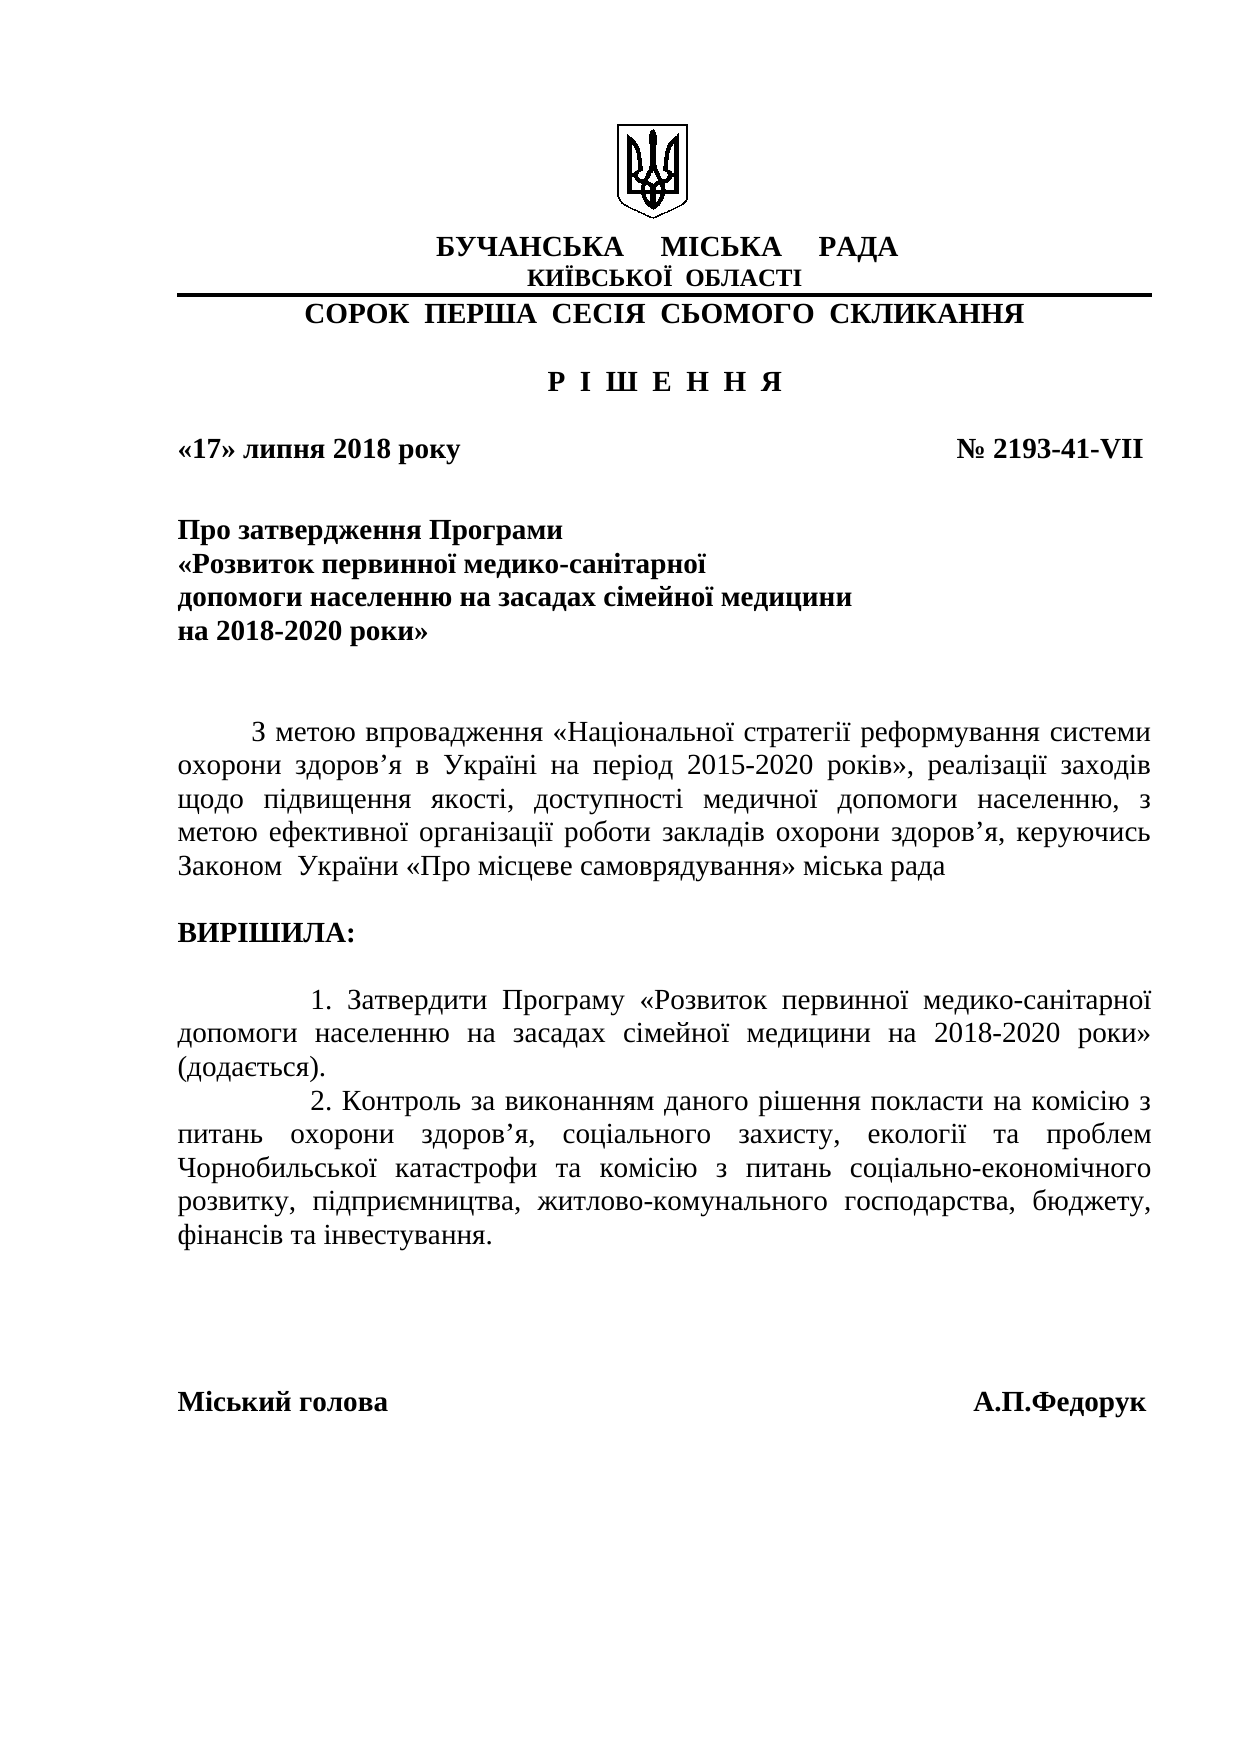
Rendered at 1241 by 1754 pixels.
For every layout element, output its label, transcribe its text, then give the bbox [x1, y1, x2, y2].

subtitle «17» липня 2018 року № 2193-41-VII [177, 431, 1152, 464]
subtitle ПРОЕКТ [472, 118, 1152, 229]
text ВИРІШИЛА: [177, 915, 1152, 948]
text Міський голова А.П.Федорук [177, 1384, 1152, 1418]
text Р І Ш Е Н Н Я [177, 364, 1152, 397]
text 1. Затвердити Програму «Розвиток первинної медико-санітарної допомоги населенню на засадах сімейної медицини на 2018-2020 роки» (додається). [177, 982, 1152, 1083]
text допомоги населенню на засадах сімейної медицини [177, 579, 1152, 613]
subtitle КИЇВСЬКОЇ ОБЛАСТІ [177, 263, 1152, 293]
text Про затвердження Програми [177, 512, 1152, 546]
text «Розвиток первинної медико-санітарної [177, 546, 1152, 579]
text 2. Контроль за виконанням даного рішення покласти на комісію з питань охорони здоров’я, соціального захисту, екології та проблем Чорнобильської катастрофи та комісію з питань соціально-економічного розвитку, підприємництва, житлово-комунального господарства, бюджету, фінансів та інвестування. [177, 1083, 1152, 1250]
text БУЧАНСЬКА МІСЬКА РАДА [183, 229, 1152, 263]
text на 2018-2020 роки» [177, 613, 1152, 647]
subtitle СОРОК ПЕРША СЕСІЯ СЬОМОГО СКЛИКАННЯ [177, 297, 1152, 330]
text З метою впровадження «Національної стратегії реформування системи охорони здоров’я в Україні на період 2015-2020 років», реалізації заходів щодо підвищення якості, доступності медичної допомоги населенню, з метою ефективної організації роботи закладів охорони здоров’я, керуючись Законом України «Про місцеве самоврядування» міська рада [177, 714, 1152, 881]
